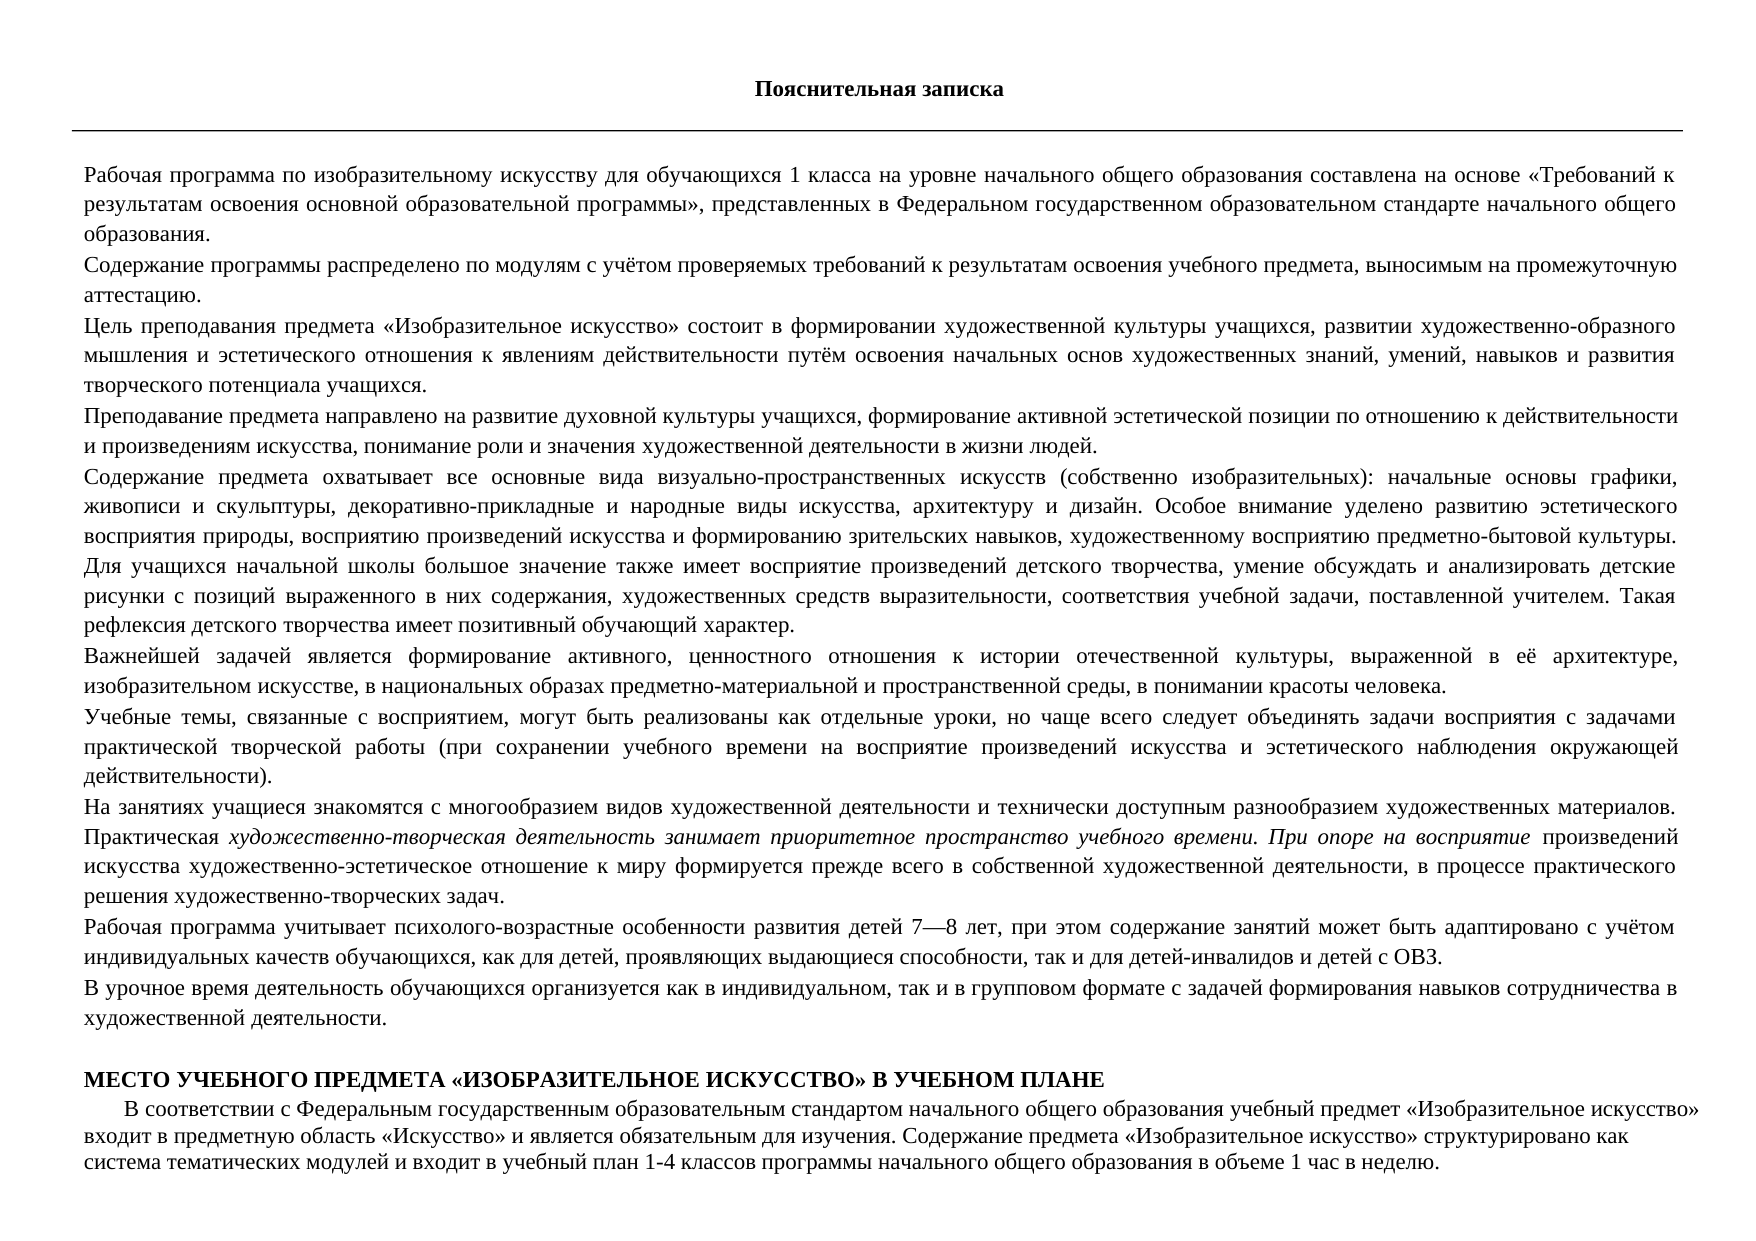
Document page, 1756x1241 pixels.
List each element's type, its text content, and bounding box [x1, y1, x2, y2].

text Важнейшей задачей является формирование активного, ценностного отношения к истории отечественной культуры, выраженной в её архитектуре, изобразительном искусстве, в национальных образах предметно-материальной и пространственной среды, в понимании красоты человека. [84, 642, 1678, 698]
text Учебные темы, связанные с восприятием, могут быть реализованы как отдельные уроки, но чаще всего следует объединять задачи восприятия с задачами практической творческой работы (при сохранении учебного времени на восприятие произведений искусства и эстетического наблюдения окружающей действительности). [84, 703, 1678, 789]
text В урочное время деятельность обучающихся организуется как в индивидуальном, так и в групповом формате с задачей формирования навыков сотрудничества в художественной деятельности. [84, 974, 1678, 1030]
text Рабочая программа учитывает психолого-возрастные особенности развития детей 7—8 лет, при этом содержание занятий может быть адаптировано с учётом индивидуальных качеств обучающихся, как для детей, проявляющих выдающиеся способности, так и для детей-инвалидов и детей с ОВЗ. [84, 913, 1678, 969]
text Содержание предмета охватывает все основные вида визуально-пространственных искусств (собственно изобразительных): начальные основы графики, живописи и скульптуры, декоративно-прикладные и народные виды искусства, архитектуру и дизайн. Особое внимание уделено развитию эстетического восприятия природы, восприятию произведений искусства и формированию зрительских навыков, художественному восприятию предметно-бытовой культуры. Для учащихся начальной школы большое значение также имеет восприятие произведений детского творчества, умение обсуждать и анализировать детские рисунки с позиций выраженного в них содержания, художественных средств выразительности, соответствия учебной задачи, поставленной учителем. Такая рефлексия детского творчества имеет позитивный обучающий характер. [84, 463, 1678, 638]
text В соответствии с Федеральным государственным образовательным стандартом начального общего образования учебный предмет «Изобразительное искусство» входит в предметную область «Искусство» и является обязательным для изучения. Содержание предмета «Изобразительное искусство» структурировано как система тематических модулей и входит в учебный план 1-4 классов программы начального общего образования в объеме 1 час в неделю. [84, 1096, 1708, 1174]
subtitle Пояснительная записка [754, 75, 1062, 101]
text Рабочая программа по изобразительному искусству для обучающихся 1 класса на уровне начального общего образования составлена на основе «Требований к результатам освоения основной образовательной программы», представленных в Федеральном государственном образовательном стандарте начального общего образования. [84, 161, 1678, 247]
subtitle МЕСТО УЧЕБНОГО ПРЕДМЕТА «ИЗОБРАЗИТЕЛЬНОЕ ИСКУССТВО» В УЧЕБНОМ ПЛАНЕ [84, 1066, 1755, 1092]
text Содержание программы распределено по модулям с учётом проверяемых требований к результатам освоения учебного предмета, выносимым на промежуточную аттестацию. [84, 251, 1678, 307]
text На занятиях учащиеся знакомятся с многообразием видов художественной деятельности и технически доступным разнообразием художественных материалов. Практическая художественно-творческая деятельность занимает приоритетное пространство учебного времени. При опоре на восприятие произведений искусства художественно-эстетическое отношение к миру формируется прежде всего в собственной художественной деятельности, в процессе практического решения художественно-творческих задач. [84, 793, 1678, 909]
text Цель преподавания предмета «Изобразительное искусство» состоит в формировании художественной культуры учащихся, развитии художественно-образного мышления и эстетического отношения к явлениям действительности путём освоения начальных основ художественных знаний, умений, навыков и развития творческого потенциала учащихся. [84, 312, 1678, 398]
text Преподавание предмета направлено на развитие духовной культуры учащихся, формирование активной эстетической позиции по отношению к действительности и произведениям искусства, понимание роли и значения художественной деятельности в жизни людей. [84, 402, 1678, 458]
